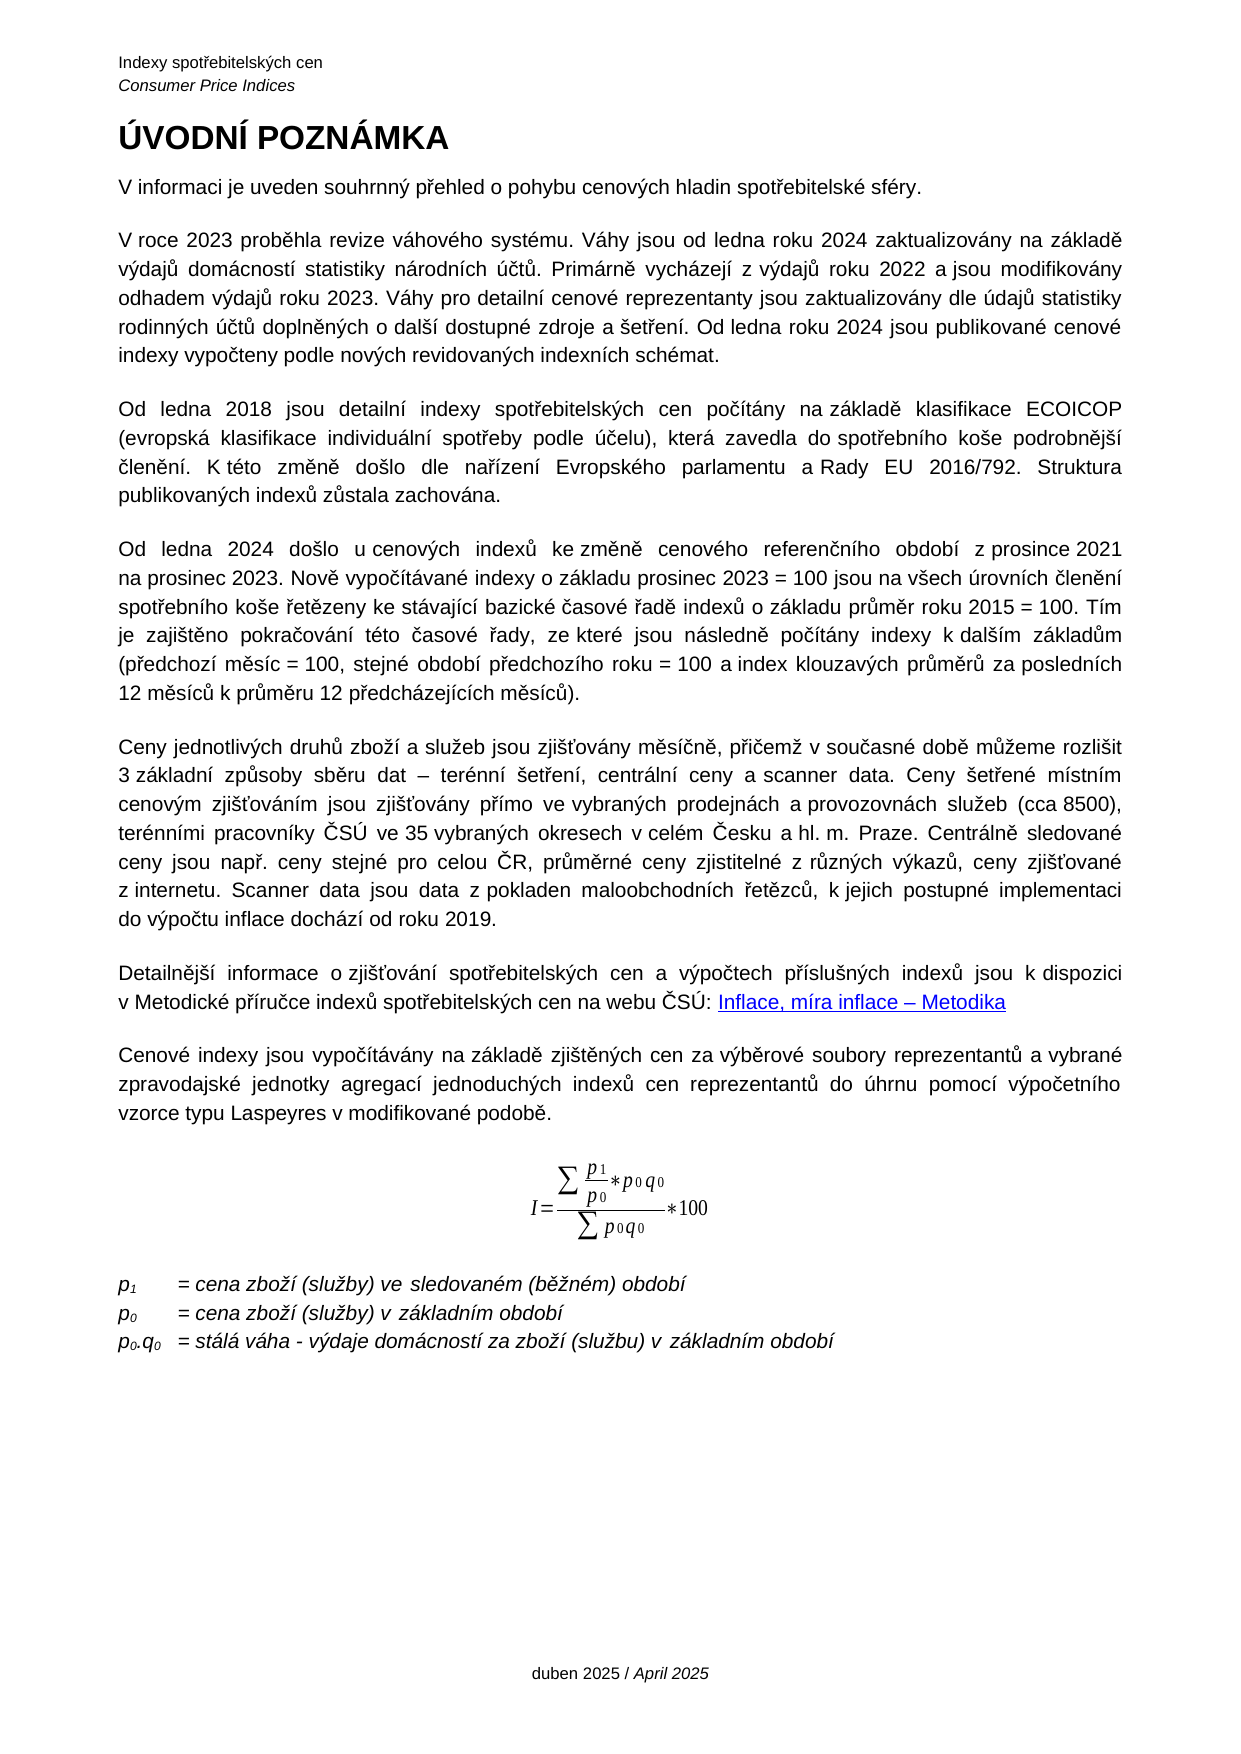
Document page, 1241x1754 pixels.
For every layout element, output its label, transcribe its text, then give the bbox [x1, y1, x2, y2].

text p1 = cena zboží (služby) ve sledovaném (běžném) období [118, 1272, 1122, 1296]
text Od ledna 2024 došlo u cenových indexů ke změně cenového referenčního období z prosince 2021 na prosinec 2023. Nově vypočítávané indexy o základu prosinec 2023 = 100 jsou na všech úrovních členění spotřebního koše řetězeny ke stávající bazické časové řadě indexů o základu průměr roku 2015 = 100. Tím je zajištěno pokračování této časové řady, ze které jsou následně počítány indexy k dalším základům (předchozí měsíc = 100, stejné období předchozího roku = 100 a index klouzavých průměrů za posledních 12 měsíců k průměru 12 předcházejících měsíců). [118, 537, 1122, 705]
text Od ledna 2018 jsou detailní indexy spotřebitelských cen počítány na základě klasifikace ECOICOP (evropská klasifikace individuální spotřeby podle účelu), která zavedla do spotřebního koše podrobnější členění. K této změně došlo dle nařízení Evropského parlamentu a Rady EU 2016/792. Struktura publikovaných indexů zůstala zachována. [118, 397, 1122, 507]
text Cenové indexy jsou vypočítávány na základě zjištěných cen za výběrové soubory reprezentantů a vybrané zpravodajské jednotky agregací jednoduchých indexů cen reprezentantů do úhrnu pomocí výpočetního vzorce typu Laspeyres v modifikované podobě. [118, 1043, 1122, 1125]
text Detailnější informace o zjišťování spotřebitelských cen a výpočtech příslušných indexů jsou k dispozici v Metodické příručce indexů spotřebitelských cen na webu ČSÚ: Inflace, míra inflace – Metodika [118, 961, 1122, 1013]
text V roce 2023 proběhla revize váhového systému. Váhy jsou od ledna roku 2024 zaktualizovány na základě výdajů domácností statistiky národních účtů. Primárně vycházejí z výdajů roku 2022 a jsou modifikovány odhadem výdajů roku 2023. Váhy pro detailní cenové reprezentanty jsou zaktualizovány dle údajů statistiky rodinných účtů doplněných o další dostupné zdroje a šetření. Od ledna roku 2024 jsou publikované cenové indexy vypočteny podle nových revidovaných indexních schémat. [118, 228, 1122, 367]
text V informaci je uveden souhrnný přehled o pohybu cenových hladin spotřebitelské sféry. [118, 174, 1122, 198]
text p0 = cena zboží (služby) v základním období [118, 1301, 1122, 1324]
subtitle ÚVODNÍ POZNÁMKA [118, 118, 1122, 157]
text p0.q0 = stálá váha - výdaje domácností za zboží (službu) v základním období [118, 1329, 1122, 1353]
text Ceny jednotlivých druhů zboží a služeb jsou zjišťovány měsíčně, přičemž v současné době můžeme rozlišit 3 základní způsoby sběru dat – terénní šetření, centrální ceny a scanner data. Ceny šetřené místním cenovým zjišťováním jsou zjišťovány přímo ve vybraných prodejnách a provozovnách služeb (cca 8500), terénními pracovníky ČSÚ ve 35 vybraných okresech v celém Česku a hl. m. Praze. Centrálně sledované ceny jsou např. ceny stejné pro celou ČR, průměrné ceny zjistitelné z různých výkazů, ceny zjišťované z internetu. Scanner data jsou data z pokladen maloobchodních řetězců, k jejich postupné implementaci do výpočtu inflace dochází od roku 2019. [118, 734, 1122, 931]
